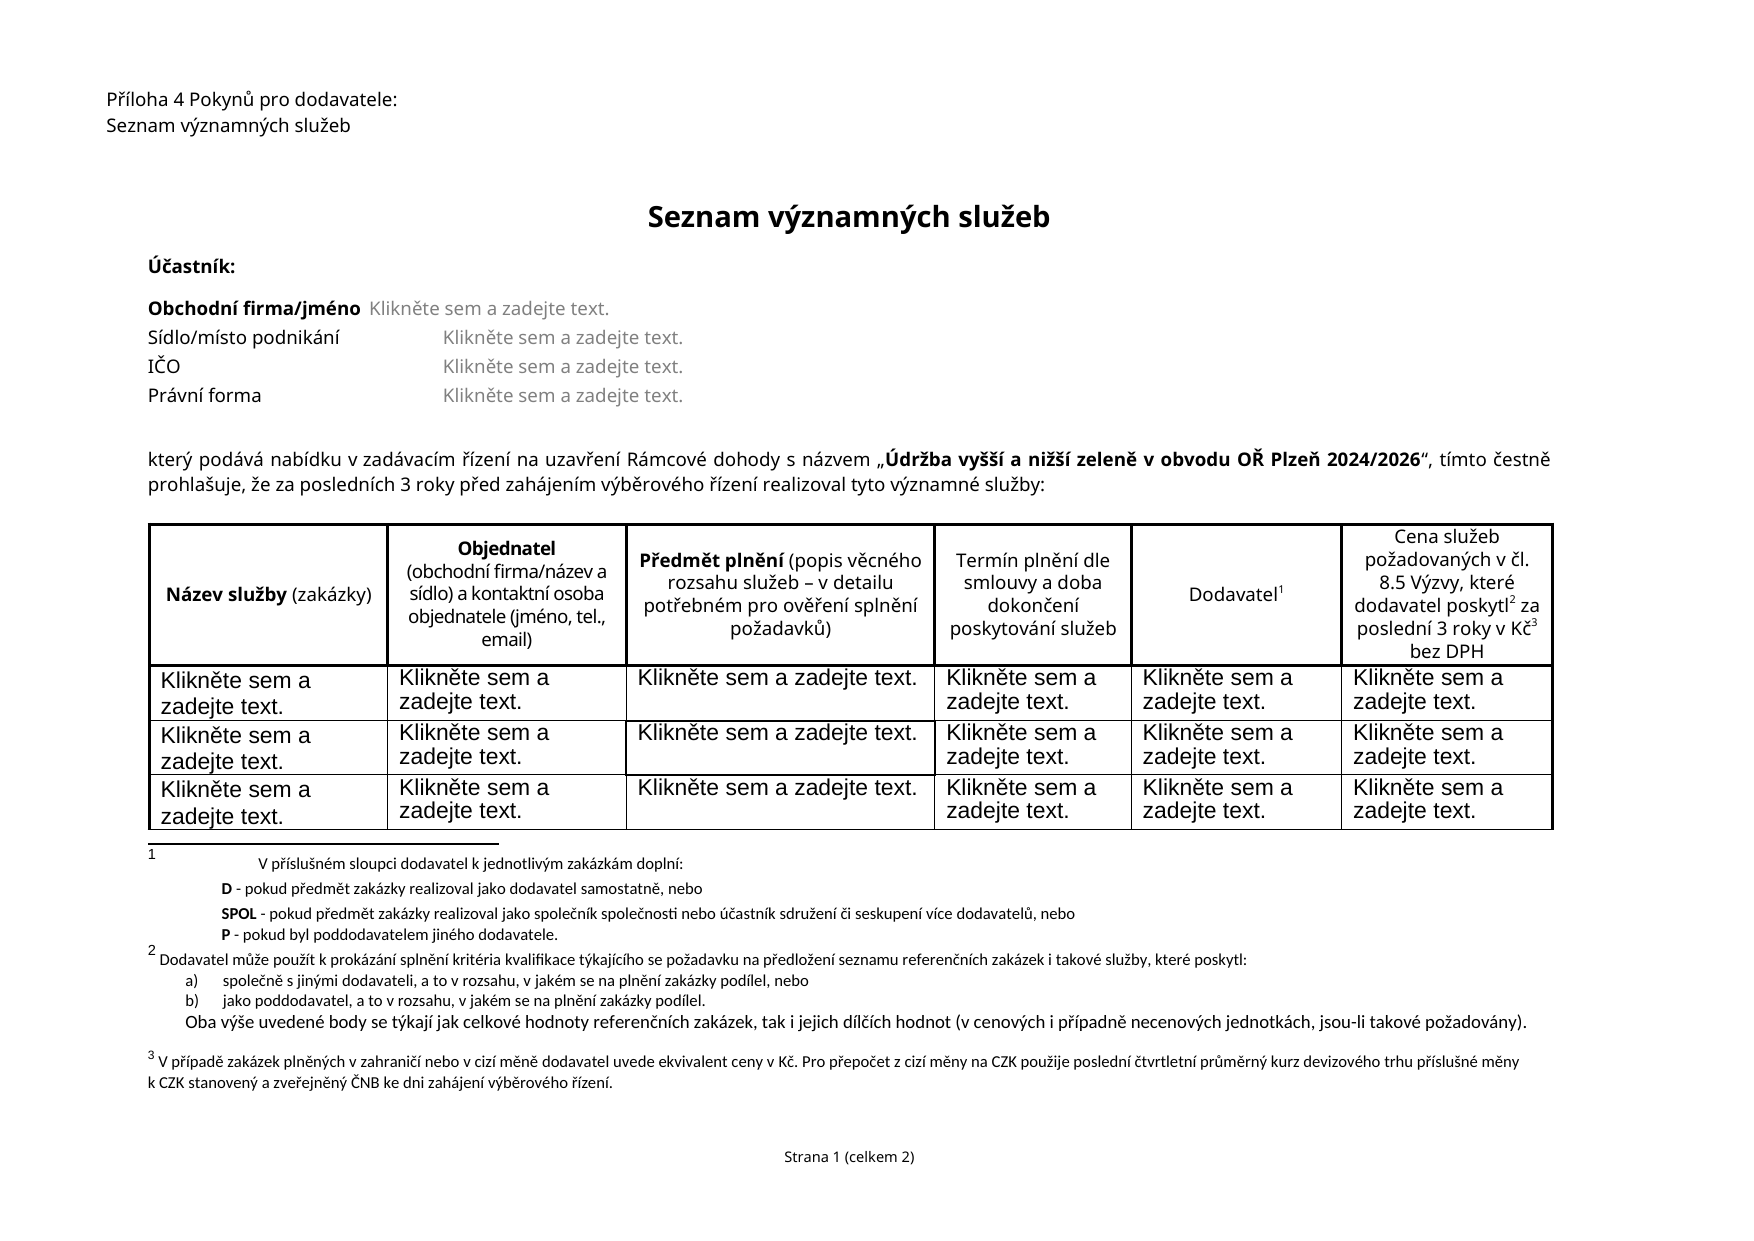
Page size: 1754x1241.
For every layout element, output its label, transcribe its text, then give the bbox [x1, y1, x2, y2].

table_header Předmět plnění (popis věcného rozsahu služeb – v detailu potřebném pro ověření splnění požadavků) [628, 526, 933, 664]
text IČO [148, 350, 1551, 379]
text Účastník: [148, 249, 1551, 279]
table_header Název služby (zakázky) [151, 526, 386, 664]
text Právní forma [148, 379, 1551, 408]
text který podává nabídku v zadávacím řízení na uzavření Rámcové dohody s názvem „Údržba vyšší a nižší zeleně v obvodu OŘ Plzeň 2024/2026“, tímto čestně prohlašuje, že za posledních 3 roky před zahájením výběrového řízení realizoval tyto významné služby: [148, 446, 1551, 497]
text Sídlo/místo podnikání [148, 321, 1551, 350]
table_header Dodavatel [1133, 526, 1340, 664]
text Obchodní firma/jméno [148, 292, 1551, 321]
table_header Cena služeb požadovaných v čl. 8.5 Výzvy, které dodavatel poskytl za poslední 3 roky v Kč bez DPH [1343, 526, 1551, 664]
table_header Objednatel (obchodní firma/název a sídlo) a kontaktní osoba objednatele (jméno, tel., email) [389, 526, 625, 664]
title Seznam významných služeb [148, 196, 1551, 236]
table_header Termín plnění dle smlouvy a doba dokončení poskytování služeb [936, 526, 1130, 664]
